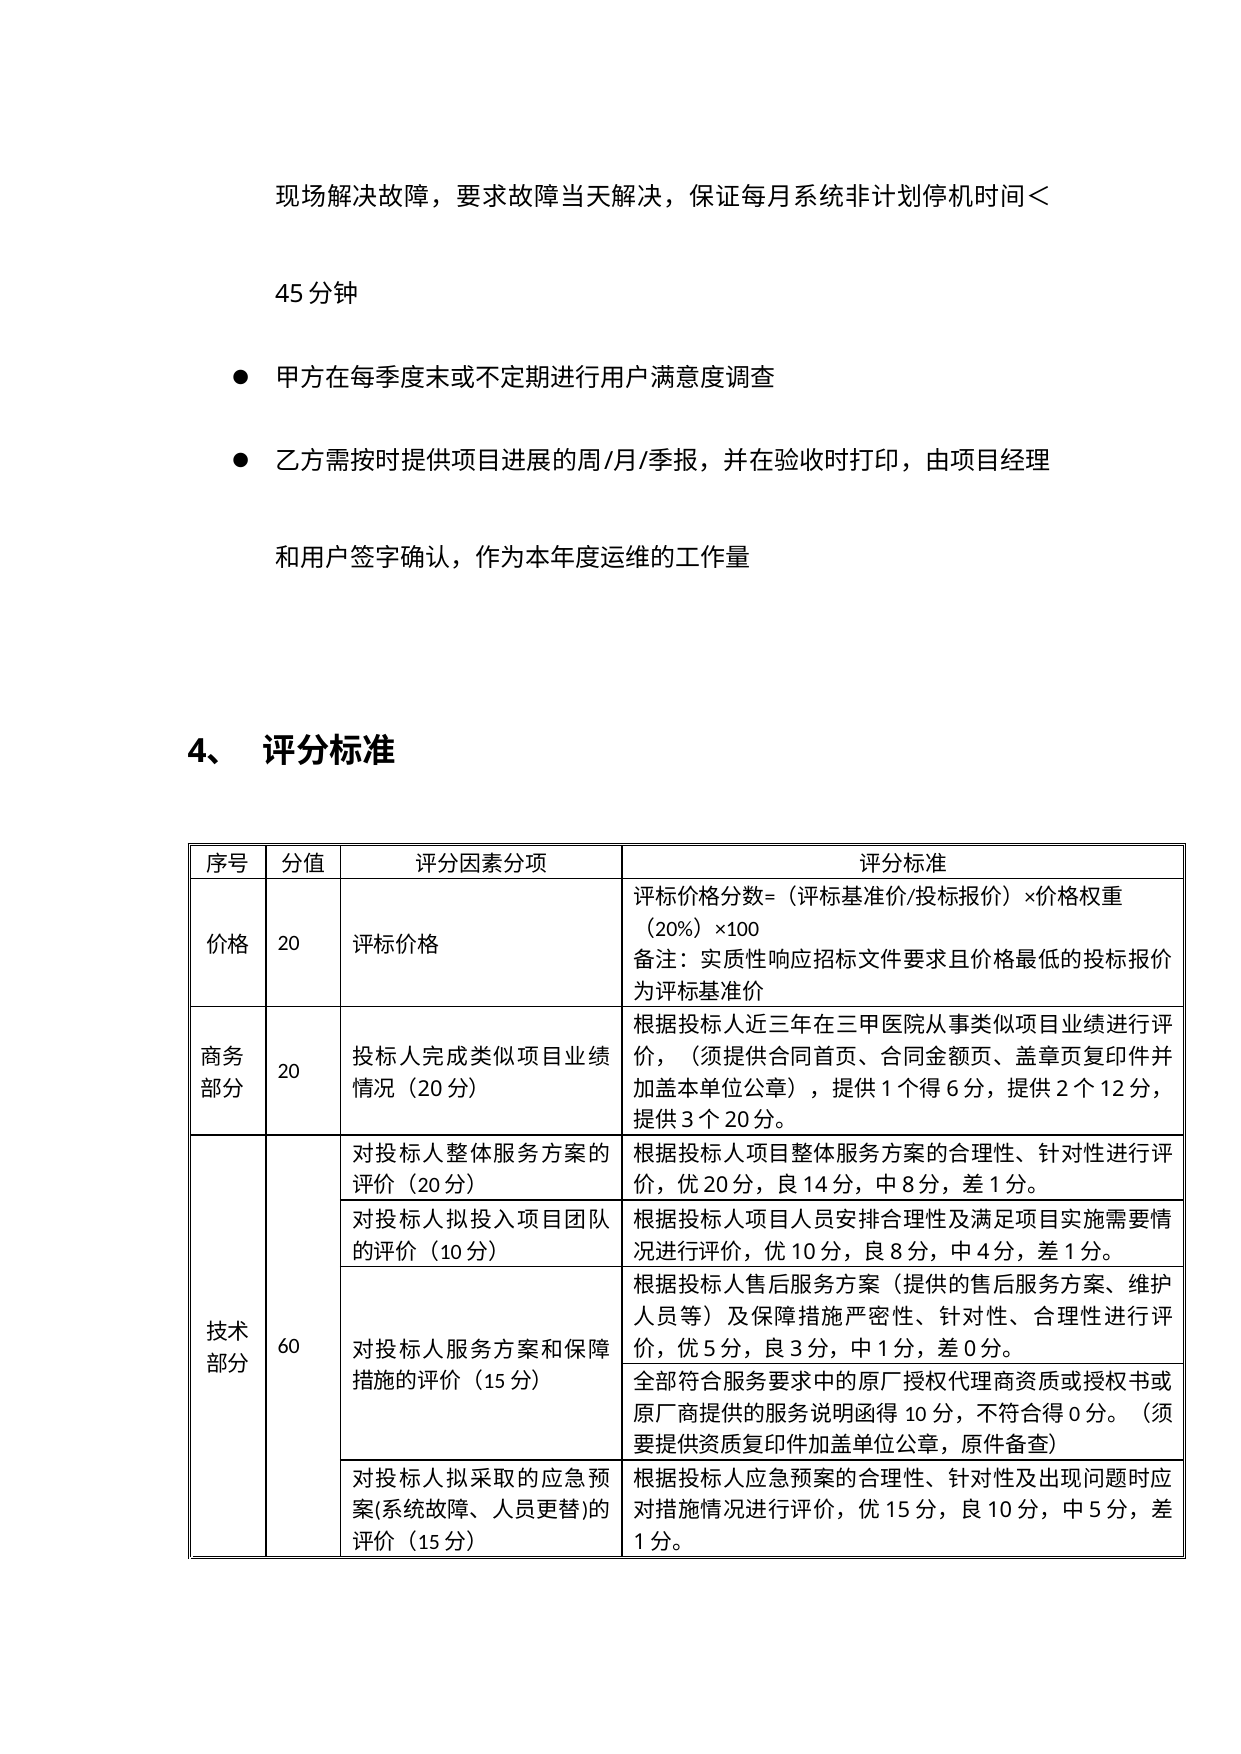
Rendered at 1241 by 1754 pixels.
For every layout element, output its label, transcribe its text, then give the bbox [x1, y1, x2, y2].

table_cell 根据投标人售后服务方案（提供的售后服务方案、维护人员等）及保障措施严密性、针对性、合理性进行评价，优5分，良3分，中1分，差0分。 [623, 1267, 1183, 1362]
table_cell 20 [267, 1007, 340, 1134]
table_header 评分因素分项 [341, 846, 621, 878]
table_cell 20 [267, 879, 340, 1006]
table_cell 对投标人拟投入项目团队的评价（10分） [341, 1201, 621, 1266]
table_cell 对投标人整体服务方案的评价（20分） [341, 1136, 621, 1199]
table_cell 60 [267, 1136, 340, 1556]
table_cell 评标价格 [341, 879, 621, 1006]
table_cell 对投标人服务方案和保障措施的评价（15分） [341, 1267, 621, 1459]
table_cell 技术部分 [191, 1136, 265, 1556]
list 乙方需按时提供项目进展的周/月/季报，并在验收时打印，由项目经理和用户签字确认，作为本年度运维的工作量 [231, 426, 1053, 588]
table_header 评分标准 [623, 846, 1183, 878]
table_header 分值 [267, 846, 340, 878]
table_cell 投标人完成类似项目业绩情况（20分） [341, 1007, 621, 1134]
table_cell 价格 [191, 879, 265, 1006]
table_cell 全部符合服务要求中的原厂授权代理商资质或授权书或原厂商提供的服务说明函得 10 分，不符合得0分。（须要提供资质复印件加盖单位公章，原件备查） [623, 1364, 1183, 1459]
table_cell 商务部分 [191, 1007, 265, 1134]
table_header 序号 [191, 846, 265, 878]
table_cell 根据投标人近三年在三甲医院从事类似项目业绩进行评价，（须提供合同首页、合同金额页、盖章页复印件并加盖本单位公章），提供1个得6分，提供2个12分，提供3个20分。 [623, 1007, 1183, 1134]
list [231, 162, 1053, 324]
table_cell 根据投标人项目整体服务方案的合理性、针对性进行评价，优20分，良14分，中8分，差1分。 [623, 1136, 1183, 1199]
list 甲方在每季度末或不定期进行用户满意度调查 [231, 343, 1053, 408]
table_cell 根据投标人应急预案的合理性、针对性及出现问题时应对措施情况进行评价，优15分，良10分，中5分，差1分。 [623, 1461, 1183, 1556]
table_cell 对投标人拟采取的应急预案(系统故障、人员更替)的评价（15分） [341, 1461, 621, 1556]
table_cell 评标价格分数=（评标基准价/投标报价）×价格权重（20%）×100 备注：实质性响应招标文件要求且价格最低的投标报价为评标基准价 [623, 879, 1183, 1006]
table_cell 根据投标人项目人员安排合理性及满足项目实施需要情况进行评价，优10分，良8分，中4分，差1分。 [623, 1201, 1183, 1266]
subtitle 评分标准 [187, 715, 1053, 780]
